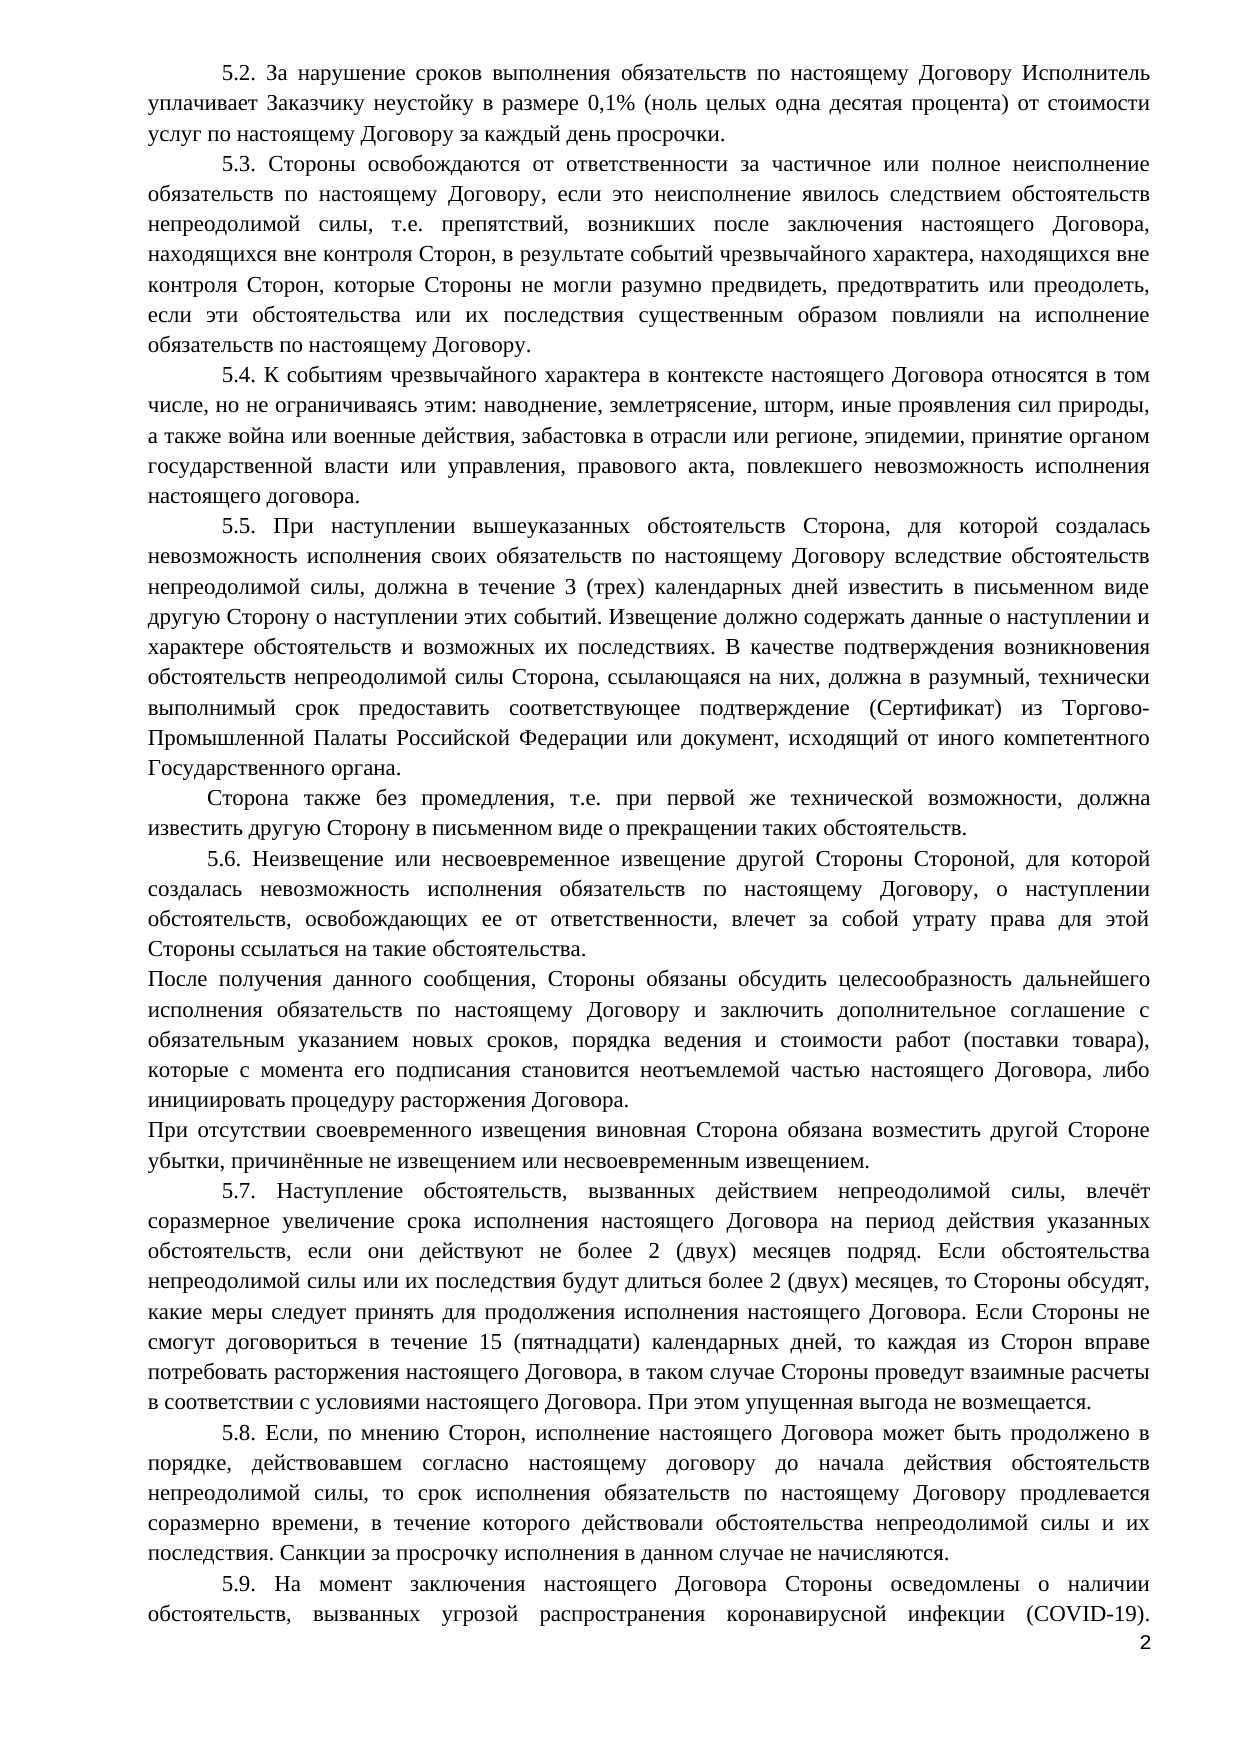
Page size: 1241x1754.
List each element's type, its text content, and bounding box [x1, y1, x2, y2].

text 5.2. За нарушение сроков выполнения обязательств по настоящему Договору Исполнитель уплачивает Заказчику неустойку в размере 0,1% (ноль целых одна десятая процента) от стоимости услуг по настоящему Договору за каждый день просрочки. [148, 59, 1152, 146]
text 5.4. К событиям чрезвычайного характера в контексте настоящего Договора относятся в том числе, но не ограничиваясь этим: наводнение, землетрясение, шторм, иные проявления сил природы, а также война или военные действия, забастовка в отрасли или регионе, эпидемии, принятие органом государственной власти или управления, правового акта, повлекшего невозможность исполнения настоящего договора. [148, 361, 1152, 508]
text После получения данного сообщения, Стороны обязаны обсудить целесообразность дальнейшего исполнения обязательств по настоящему Договору и заключить дополнительное соглашение с обязательным указанием новых сроков, порядка ведения и стоимости работ (поставки товара), которые с момента его подписания становится неотъемлемой частью настоящего Договора, либо инициировать процедуру расторжения Договора. [148, 965, 1152, 1113]
text 5.8. Если, по мнению Сторон, исполнение настоящего Договора может быть продолжено в порядке, действовавшем согласно настоящему договору до начала действия обстоятельств непреодолимой силы, то срок исполнения обязательств по настоящему Договору продлевается соразмерно времени, в течение которого действовали обстоятельства непреодолимой силы и их последствия. Санкции за просрочку исполнения в данном случае не начисляются. [148, 1418, 1152, 1566]
text 5.5. При наступлении вышеуказанных обстоятельств Сторона, для которой создалась невозможность исполнения своих обязательств по настоящему Договору вследствие обстоятельств непреодолимой силы, должна в течение 3 (трех) календарных дней известить в письменном виде другую Сторону о наступлении этих событий. Извещение должно содержать данные о наступлении и характере обстоятельств и возможных их последствиях. В качестве подтверждения возникновения обстоятельств непреодолимой силы Сторона, ссылающаяся на них, должна в разумный, технически выполнимый срок предоставить соответствующее подтверждение (Сертификат) из Торгово-Промышленной Палаты Российской Федерации или документ, исходящий от иного компетентного Государственного органа. [148, 512, 1152, 780]
text При отсутствии своевременного извещения виновная Сторона обязана возместить другой Стороне убытки, причинённые не извещением или несвоевременным извещением. [148, 1116, 1152, 1173]
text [148, 1569, 1152, 1626]
text 5.6. Неизвещение или несвоевременное извещение другой Стороны Стороной, для которой создалась невозможность исполнения обязательств по настоящему Договору, о наступлении обстоятельств, освобождающих ее от ответственности, влечет за собой утрату права для этой Стороны ссылаться на такие обстоятельства. [148, 844, 1152, 962]
text Сторона также без промедления, т.е. при первой же технической возможности, должна известить другую Сторону в письменном виде о прекращении таких обстоятельств. [148, 784, 1152, 841]
text 5.3. Стороны освобождаются от ответственности за частичное или полное неисполнение обязательств по настоящему Договору, если это неисполнение явилось следствием обстоятельств непреодолимой силы, т.е. препятствий, возникших после заключения настоящего Договора, находящихся вне контроля Сторон, в результате событий чрезвычайного характера, находящихся вне контроля Сторон, которые Стороны не могли разумно предвидеть, предотвратить или преодолеть, если эти обстоятельства или их последствия существенным образом повлияли на исполнение обязательств по настоящему Договору. [148, 150, 1152, 357]
text 5.7. Наступление обстоятельств, вызванных действием непреодолимой силы, влечёт соразмерное увеличение срока исполнения настоящего Договора на период действия указанных обстоятельств, если они действуют не более 2 (двух) месяцев подряд. Если обстоятельства непреодолимой силы или их последствия будут длиться более 2 (двух) месяцев, то Стороны обсудят, какие меры следует принять для продолжения исполнения настоящего Договора. Если Стороны не смогут договориться в течение 15 (пятнадцати) календарных дней, то каждая из Сторон вправе потребовать расторжения настоящего Договора, в таком случае Стороны проведут взаимные расчеты в соответствии с условиями настоящего Договора. При этом упущенная выгода не возмещается. [148, 1177, 1152, 1415]
